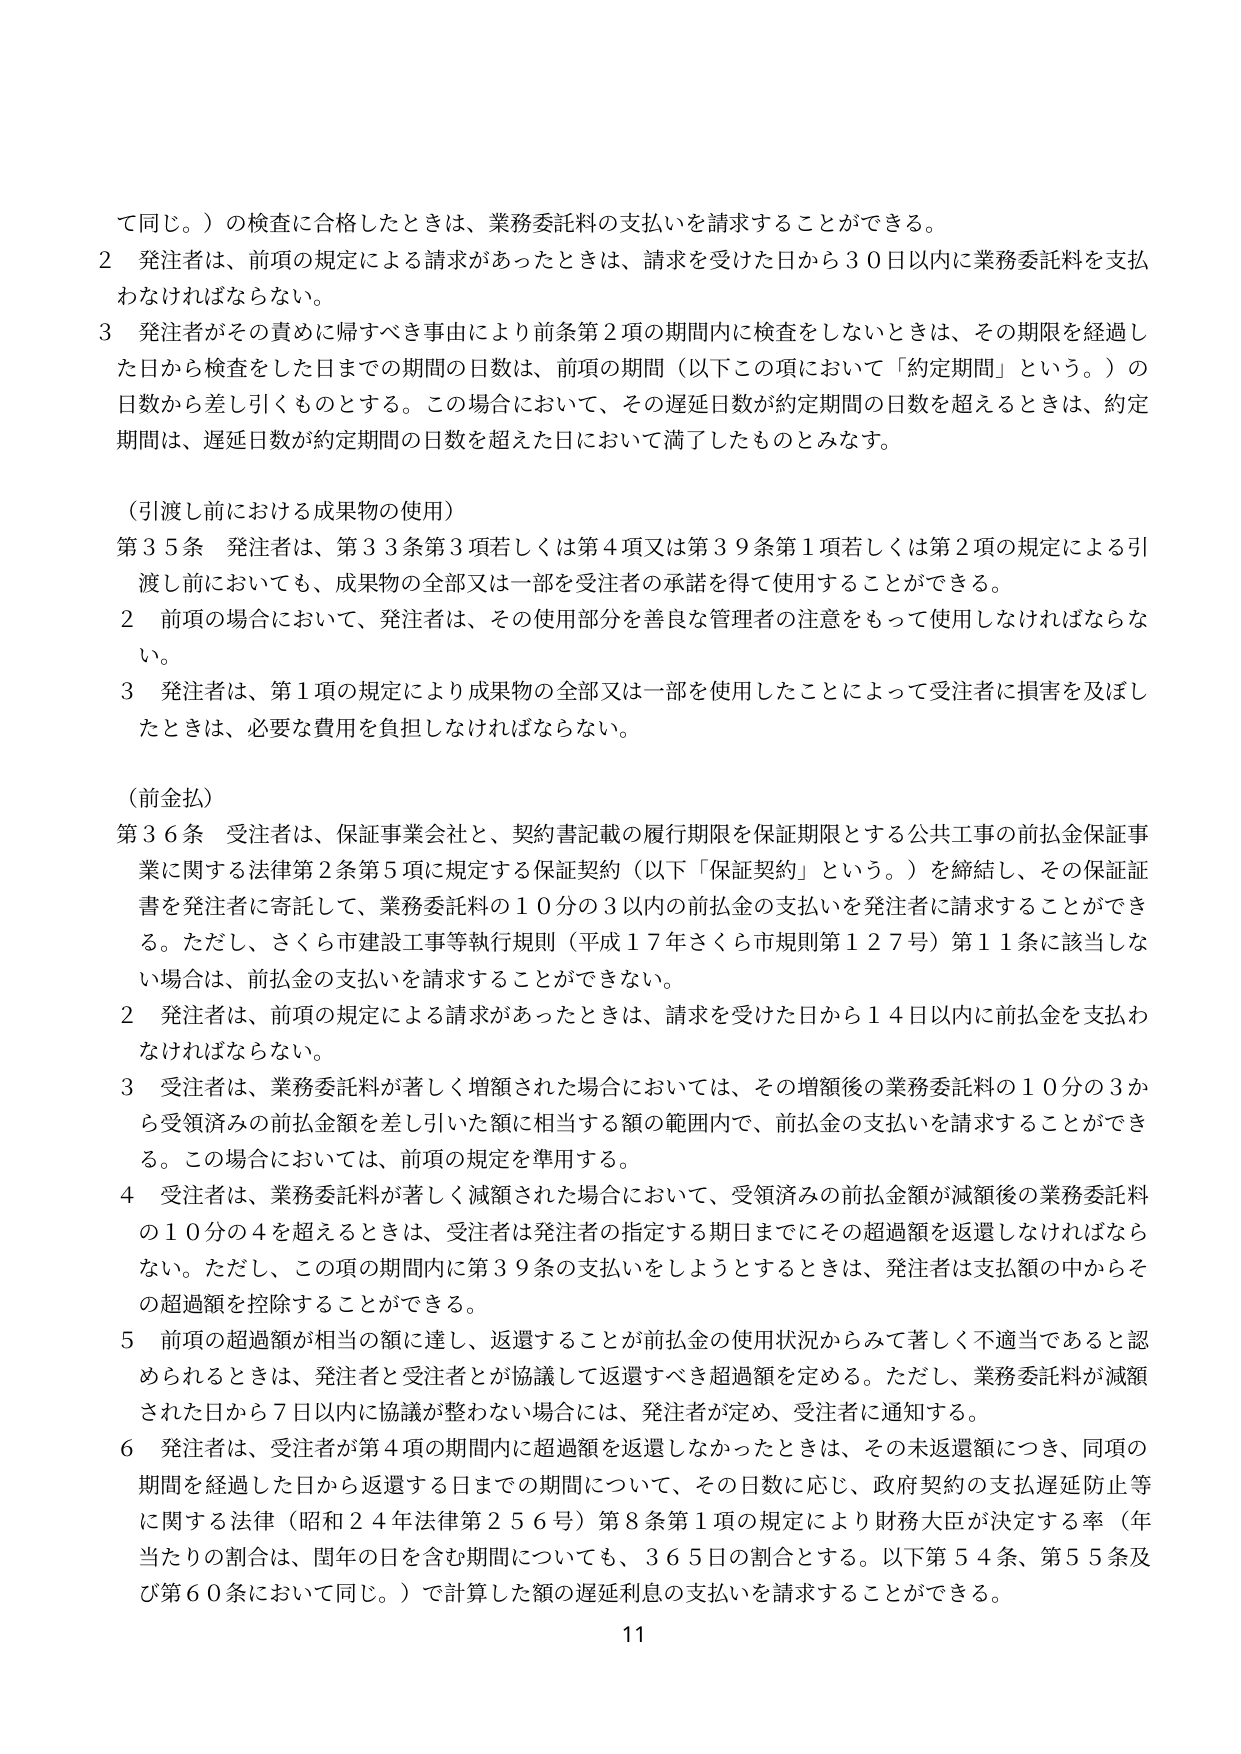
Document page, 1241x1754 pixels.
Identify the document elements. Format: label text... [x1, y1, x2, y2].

text ２ 発注者は、前項の規定による請求があったときは、請求を受けた日から１４日以内に前払金を支払わなければならない。 [116, 998, 1152, 1066]
text ３ 発注者がその責めに帰すべき事由により前条第２項の期間内に検査をしないときは、その期限を経過した日から検査をした日までの期間の日数は、前項の期間（以下この項において「約定期間」という。）の日数から差し引くものとする。この場合において、その遅延日数が約定期間の日数を超えるときは、約定期間は、遅延日数が約定期間の日数を超えた日において満了したものとみなす。 [94, 315, 1152, 455]
text ６ 発注者は、受注者が第４項の期間内に超過額を返還しなかったときは、その未返還額につき、同項の期間を経過した日から返還する日までの期間について、その日数に応じ、政府契約の支払遅延防止等に関する法律（昭和２４年法律第２５６号）第８条第１項の規定により財務大臣が決定する率（年当たりの割合は、閏年の日を含む期間についても、３６５日の割合とする。以下第５４条、第５５条及び第６０条において同じ。）で計算した額の遅延利息の支払いを請求することができる。 [116, 1432, 1152, 1608]
text ３ 受注者は、業務委託料が著しく増額された場合においては、その増額後の業務委託料の１０分の３から受領済みの前払金額を差し引いた額に相当する額の範囲内で、前払金の支払いを請求することができる。この場合においては、前項の規定を準用する。 [116, 1070, 1152, 1174]
text （前金払） [116, 781, 1152, 812]
text ２ 前項の場合において、発注者は、その使用部分を善良な管理者の注意をもって使用しなければならない。 [116, 602, 1152, 670]
text ３ 発注者は、第１項の規定により成果物の全部又は一部を使用したことによって受注者に損害を及ぼしたときは、必要な費用を負担しなければならない。 [116, 674, 1152, 742]
text 第３６条 受注者は、保証事業会社と、契約書記載の履行期限を保証期限とする公共工事の前払金保証事業に関する法律第２条第５項に規定する保証契約（以下「保証契約」という。）を締結し、その保証証書を発注者に寄託して、業務委託料の１０分の３以内の前払金の支払いを発注者に請求することができる。ただし、さくら市建設工事等執行規則（平成１７年さくら市規則第１２７号）第１１条に該当しない場合は、前払金の支払いを請求することができない。 [116, 817, 1152, 993]
text ５ 前項の超過額が相当の額に達し、返還することが前払金の使用状況からみて著しく不適当であると認められるときは、発注者と受注者とが協議して返還すべき超過額を定める。ただし、業務委託料が減額された日から７日以内に協議が整わない場合には、発注者が定め、受注者に通知する。 [116, 1323, 1152, 1427]
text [94, 207, 1152, 238]
text 第３５条 発注者は、第３３条第３項若しくは第４項又は第３９条第１項若しくは第２項の規定による引渡し前においても、成果物の全部又は一部を受注者の承諾を得て使用することができる。 [116, 530, 1152, 598]
text ４ 受注者は、業務委託料が著しく減額された場合において、受領済みの前払金額が減額後の業務委託料の１０分の４を超えるときは、受注者は発注者の指定する期日までにその超過額を返還しなければならない。ただし、この項の期間内に第３９条の支払いをしようとするときは、発注者は支払額の中からその超過額を控除することができる。 [116, 1179, 1152, 1318]
text （引渡し前における成果物の使用） [116, 494, 1152, 525]
text ２ 発注者は、前項の規定による請求があったときは、請求を受けた日から３０日以内に業務委託料を支払わなければならない。 [94, 243, 1152, 310]
